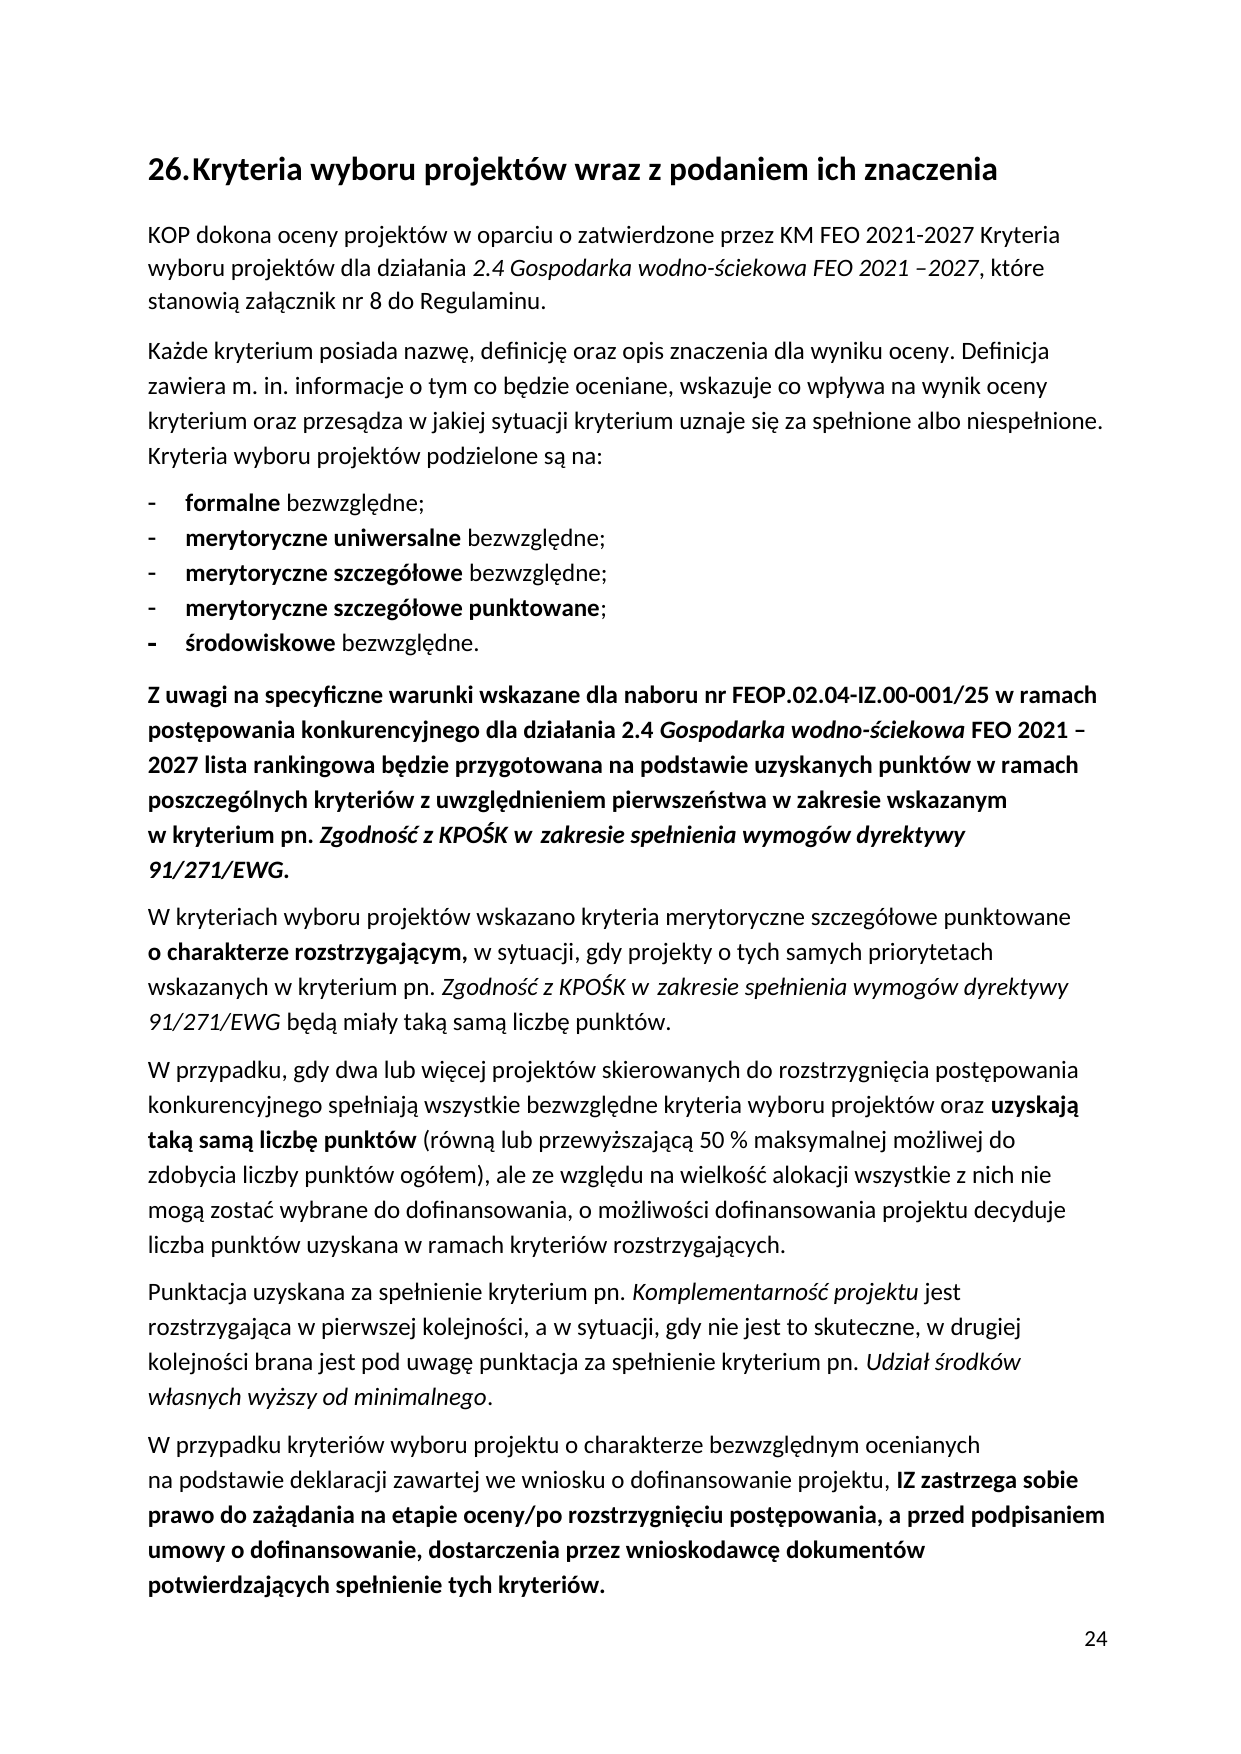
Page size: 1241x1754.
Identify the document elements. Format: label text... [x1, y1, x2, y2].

text Kryteria wyboru projektów podzielone są na: [148, 440, 1107, 470]
text W przypadku, gdy dwa lub więcej projektów skierowanych do rozstrzygnięcia postępowania konkurencyjnego spełniają wszystkie bezwzględne kryteria wyboru projektów oraz uzyskają taką samą liczbę punktów (równą lub przewyższającą 50 % maksymalnej możliwej do zdobycia liczby punktów ogółem), ale ze względu na wielkość alokacji wszystkie z nich nie mogą zostać wybrane do dofinansowania, o możliwości dofinansowania projektu decyduje liczba punktów uzyskana w ramach kryteriów rozstrzygających. [148, 1054, 1107, 1259]
text Z uwagi na specyficzne warunki wskazane dla naboru nr FEOP.02.04-IZ.00-001/25 w ramach postępowania konkurencyjnego dla działania 2.4 Gospodarka wodno-ściekowa FEO 2021 –2027 lista rankingowa będzie przygotowana na podstawie uzyskanych punktów w ramach poszczególnych kryteriów z uwzględnieniem pierwszeństwa w zakresie wskazanym w kryterium pn. Zgodność z KPOŚK w zakresie spełnienia wymogów dyrektywy 91/271/EWG. [148, 679, 1107, 884]
list merytoryczne uniwersalne bezwzględne; [148, 522, 1107, 553]
list środowiskowe bezwzględne. [148, 627, 1107, 658]
text W kryteriach wyboru projektów wskazano kryteria merytoryczne szczegółowe punktowane o charakterze rozstrzygającym, w sytuacji, gdy projekty o tych samych priorytetach wskazanych w kryterium pn. Zgodność z KPOŚK w zakresie spełnienia wymogów dyrektywy 91/271/EWG będą miały taką samą liczbę punktów. [148, 902, 1107, 1037]
list merytoryczne szczegółowe bezwzględne; [148, 557, 1107, 588]
list formalne bezwzględne; [148, 487, 1107, 518]
list merytoryczne szczegółowe punktowane; [148, 592, 1107, 623]
text Punktacja uzyskana za spełnienie kryterium pn. Komplementarność projektu jest rozstrzygająca w pierwszej kolejności, a w sytuacji, gdy nie jest to skuteczne, w drugiej kolejności brana jest pod uwagę punktacja za spełnienie kryterium pn. Udział środków własnych wyższy od minimalnego. [148, 1277, 1107, 1412]
text KOP dokona oceny projektów w oparciu o zatwierdzone przez KM FEO 2021-2027 Kryteria wyboru projektów dla działania 2.4 Gospodarka wodno-ściekowa FEO 2021 –2027, które stanowią załącznik nr 8 do Regulaminu. [148, 219, 1107, 316]
text W przypadku kryteriów wyboru projektu o charakterze bezwzględnym ocenianych na podstawie deklaracji zawartej we wniosku o dofinansowanie projektu, IZ zastrzega sobie prawo do zażądania na etapie oceny/po rozstrzygnięciu postępowania, a przed podpisaniem umowy o dofinansowanie, dostarczenia przez wnioskodawcę dokumentów potwierdzających spełnienie tych kryteriów. [148, 1429, 1107, 1599]
text Każde kryterium posiada nazwę, definicję oraz opis znaczenia dla wyniku oceny. Definicja zawiera m. in. informacje o tym co będzie oceniane, wskazuje co wpływa na wynik oceny kryterium oraz przesądza w jakiej sytuacji kryterium uznaje się za spełnione albo niespełnione. [148, 335, 1107, 435]
subtitle Kryteria wyboru projektów wraz z podaniem ich znaczenia [148, 148, 1107, 188]
